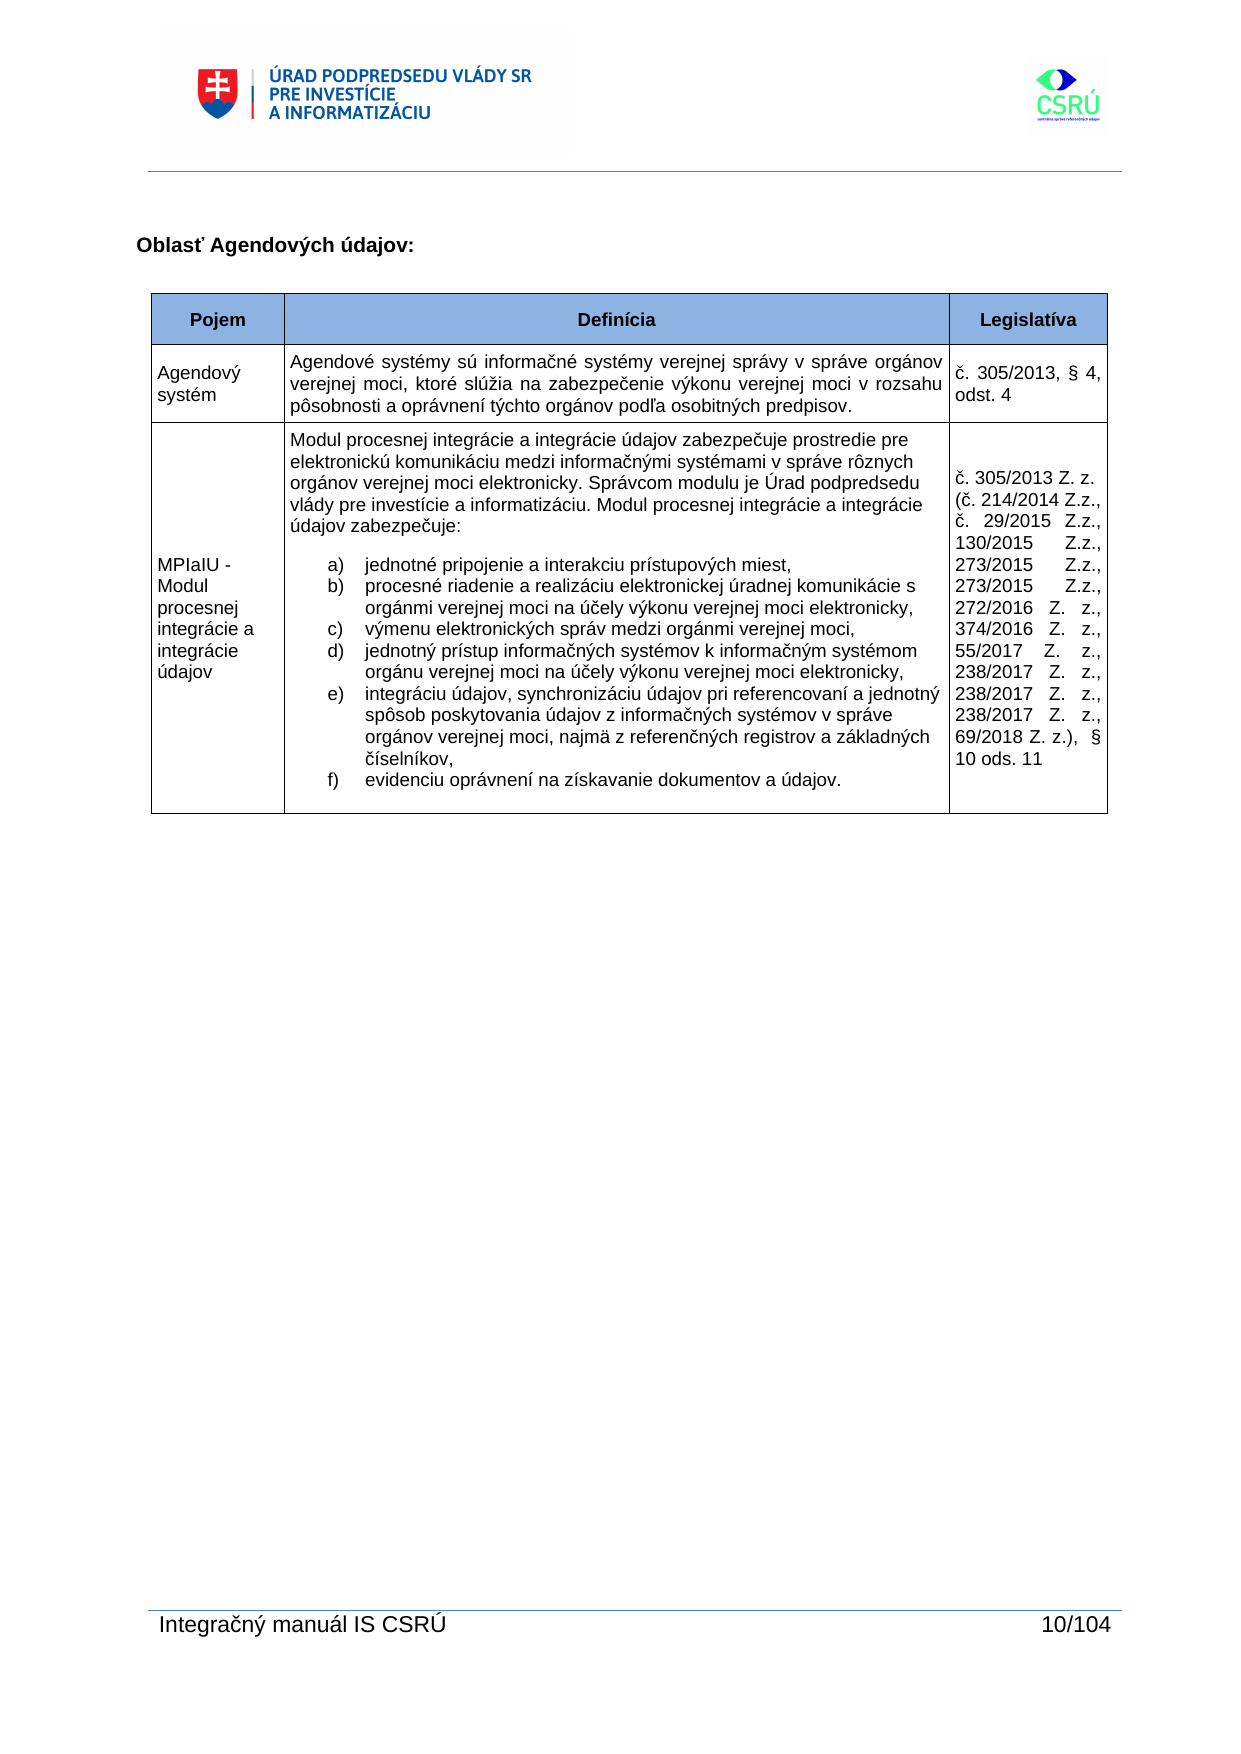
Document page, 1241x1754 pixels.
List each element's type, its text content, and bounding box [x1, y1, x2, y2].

table_cell Modul procesnej integrácie a integrácie údajov zabezpečuje prostredie pre elektronickú komunikáciu medzi informačnými systémami v správe rôznych orgánov verejnej moci elektronicky. Správcom modulu je Úrad podpredsedu vlády pre investície a informatizáciu. Modul procesnej integrácie a integrácie údajov zabezpečuje: jednotné pripojenie a interakciu prístupových miest, procesné riadenie a realizáciu elektronickej úradnej komunikácie s orgánmi verejnej moci na účely výkonu verejnej moci elektronicky, výmenu elektronických správ medzi orgánmi verejnej moci, jednotný prístup informačných systémov k informačným systémom orgánu verejnej moci na účely výkonu verejnej moci elektronicky, integráciu údajov, synchronizáciu údajov pri referencovaní a jednotný spôsob poskytovania údajov z informačných systémov v správe orgánov verejnej moci, najmä z referenčných registrov a základných číselníkov, evidenciu oprávnení na získavanie dokumentov a údajov. [285, 423, 949, 813]
table_cell č. 305/2013 Z. z. (č. 214/2014 Z.z., č. 29/2015 Z.z., 130/2015 Z.z., 273/2015 Z.z., 273/2015 Z.z., 272/2016 Z. z., 374/2016 Z. z., 55/2017 Z. z., 238/2017 Z. z., 238/2017 Z. z., 238/2017 Z. z., 69/2018 Z. z.), § 10 ods. 11 [950, 423, 1107, 813]
table_cell MPIaIU - Modul procesnej integrácie a integrácie údajov [152, 423, 284, 813]
text Oblasť Agendových údajov: [136, 233, 1122, 257]
picture [1027, 54, 1111, 138]
table_header Legislatíva [950, 294, 1107, 344]
table_header Definícia [285, 294, 949, 344]
table_cell č. 305/2013, § 4, odst. 4 [950, 345, 1107, 422]
table_header Pojem [152, 294, 284, 344]
picture [158, 29, 571, 159]
table_cell Agendový systém [152, 345, 284, 422]
table_cell Agendové systémy sú informačné systémy verejnej správy v správe orgánov verejnej moci, ktoré slúžia na zabezpečenie výkonu verejnej moci v rozsahu pôsobnosti a oprávnení týchto orgánov podľa osobitných predpisov. [285, 345, 949, 422]
